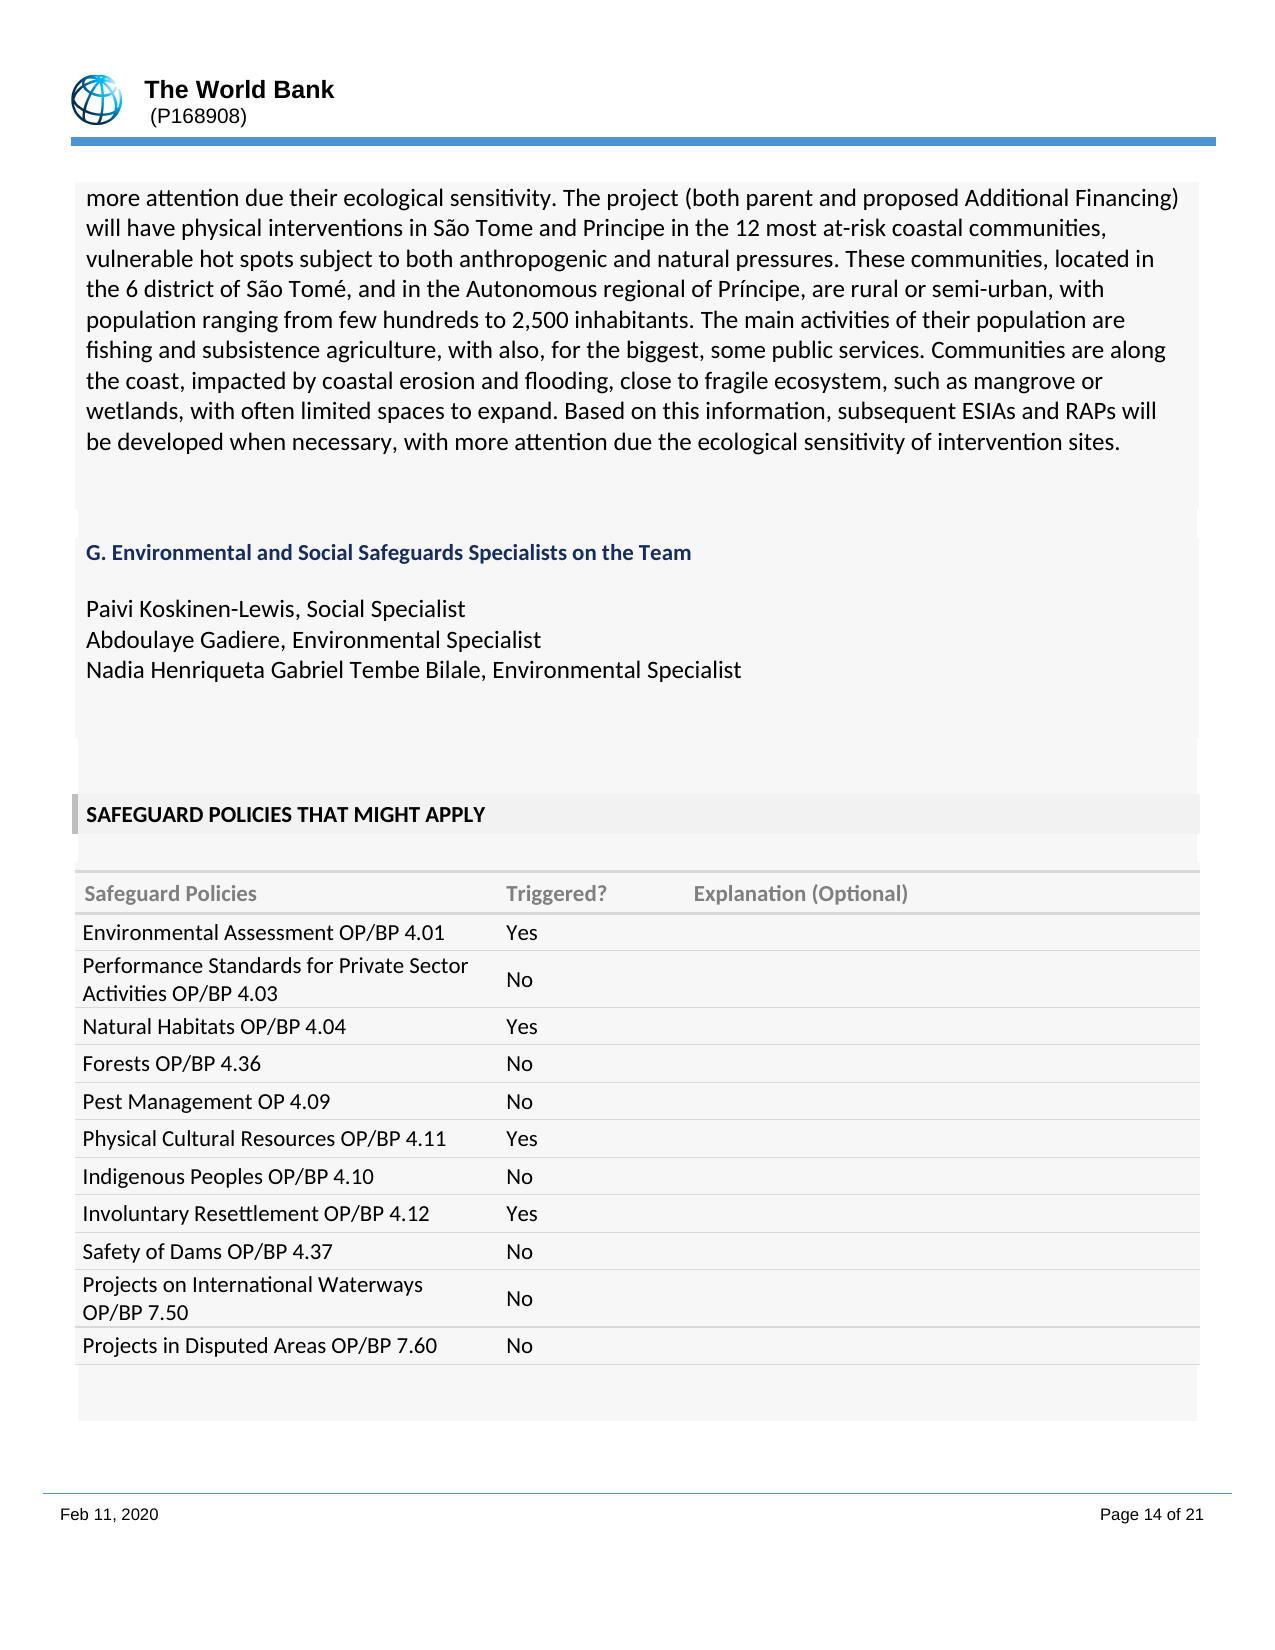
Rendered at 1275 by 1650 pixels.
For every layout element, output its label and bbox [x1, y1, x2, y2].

picture [87, 83, 95, 90]
picture [103, 75, 123, 113]
picture [71, 75, 123, 125]
picture [95, 86, 101, 94]
